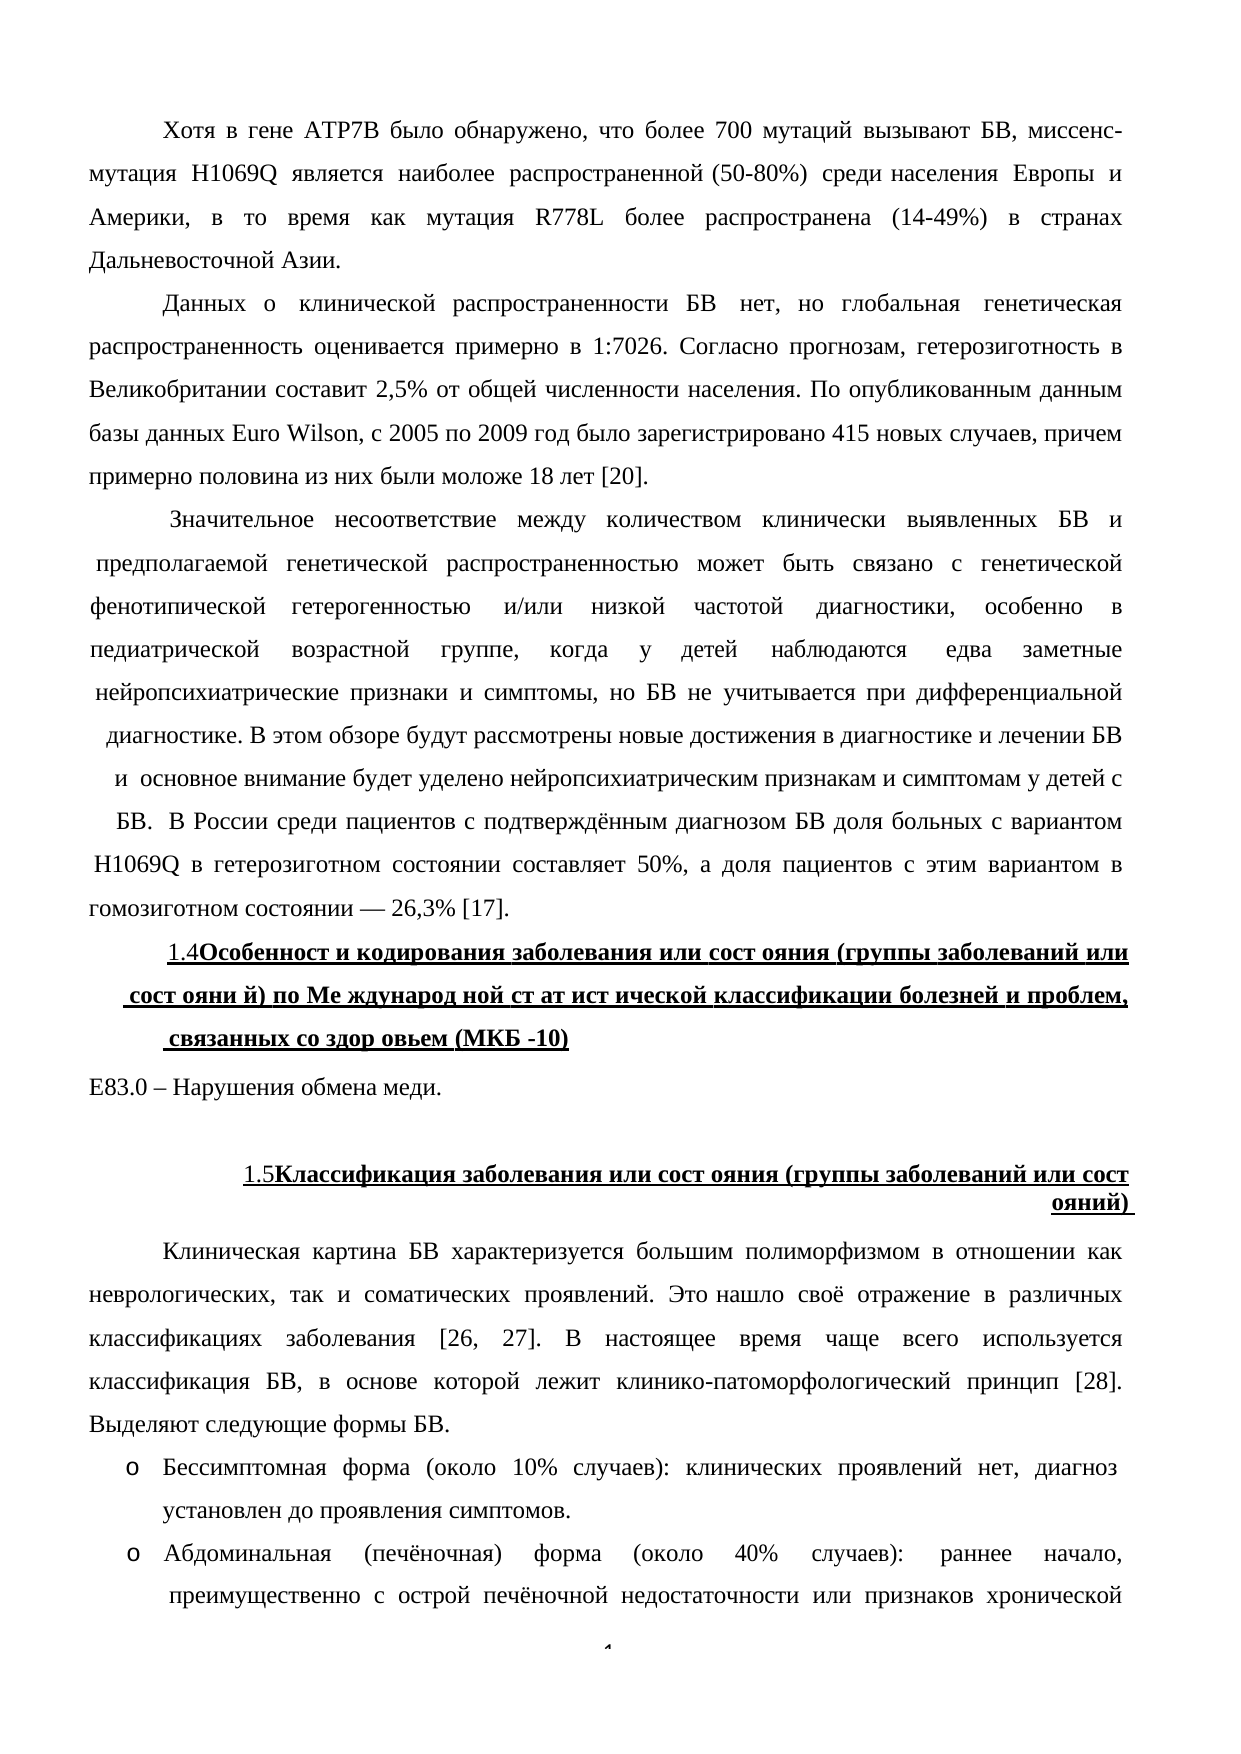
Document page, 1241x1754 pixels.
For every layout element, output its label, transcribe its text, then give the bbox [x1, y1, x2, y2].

text Е83.0 – Нарушения обмена меди. [89, 1072, 1140, 1101]
text Хотя в гене ATP7B было обнаружено, что более 700 мутаций вызывают БВ, миссенс- мутация H1069Q является наиболее распространенной (50-80%) среди населения Европы и Америки, в то время как мутация R778L более распространена (14-49%) в странах Дальневосточной Азии. [89, 115, 1123, 273]
text Значительное несоответствие между количеством клинически выявленных БВ и предполагаемой генетической распространенностью может быть связано с генетической фенотипической гетерогенностью и/или низкой частотой диагностики, особенно в педиатрической возрастной группе, когда у детей наблюдаются едва заметные нейропсихиатрические признаки и симптомы, но БВ не учитывается при дифференциальной диагностике. В этом обзоре будут рассмотрены новые достижения в диагностике и лечении БВ и основное внимание будет уделено нейропсихиатрическим признакам и симптомам у детей с БВ. В России среди пациентов с подтверждённым диагнозом БВ доля больных с вариантом H1069Q в гетерозиготном состоянии составляет 50%, а доля пациентов с этим вариантом в [89, 504, 1122, 878]
text связанных со здор овьем (МКБ -10) [162, 1023, 1140, 1052]
text сост ояни й) по Ме ждународ ной ст ат ист ической классификации болезней и проблем, [77, 980, 1128, 1009]
text гомозиготном состоянии — 26,3% [17]. [89, 893, 1140, 922]
text Клиническая картина БВ характеризуется большим полиморфизмом в отношении как неврологических, так и соматических проявлений. Это нашло своё отражение в различных классификациях заболевания [26, 27]. В настоящее время чаще всего используется классификация БВ, в основе которой лежит клинико-патоморфологический принцип [28]. Выделяют следующие формы БВ. [89, 1236, 1123, 1438]
subtitle Классификация заболевания или сост ояния (группы заболеваний или сост ояний) [162, 1159, 1129, 1216]
list Абдоминальная (печёночная) форма (около 40% случаев): раннее начало, преимущественно с острой печёночной недостаточности или признаков хронической [125, 1538, 1122, 1609]
text Данных о клинической распространенности БВ нет, но глобальная генетическая распространенность оценивается примерно в 1:7026. Согласно прогнозам, гетерозиготность в Великобритании составит 2,5% от общей численности населения. По опубликованным данным базы данных Euro Wilson, с 2005 по 2009 год было зарегистрировано 415 новых случаев, причем примерно половина из них были моложе 18 лет [20]. [89, 288, 1122, 489]
list Бессимптомная форма (около 10% случаев): клинических проявлений нет, диагноз установлен до проявления симптомов. [125, 1452, 1123, 1523]
subtitle Особенност и кодирования заболевания или сост ояния (группы заболеваний или [162, 937, 1128, 966]
